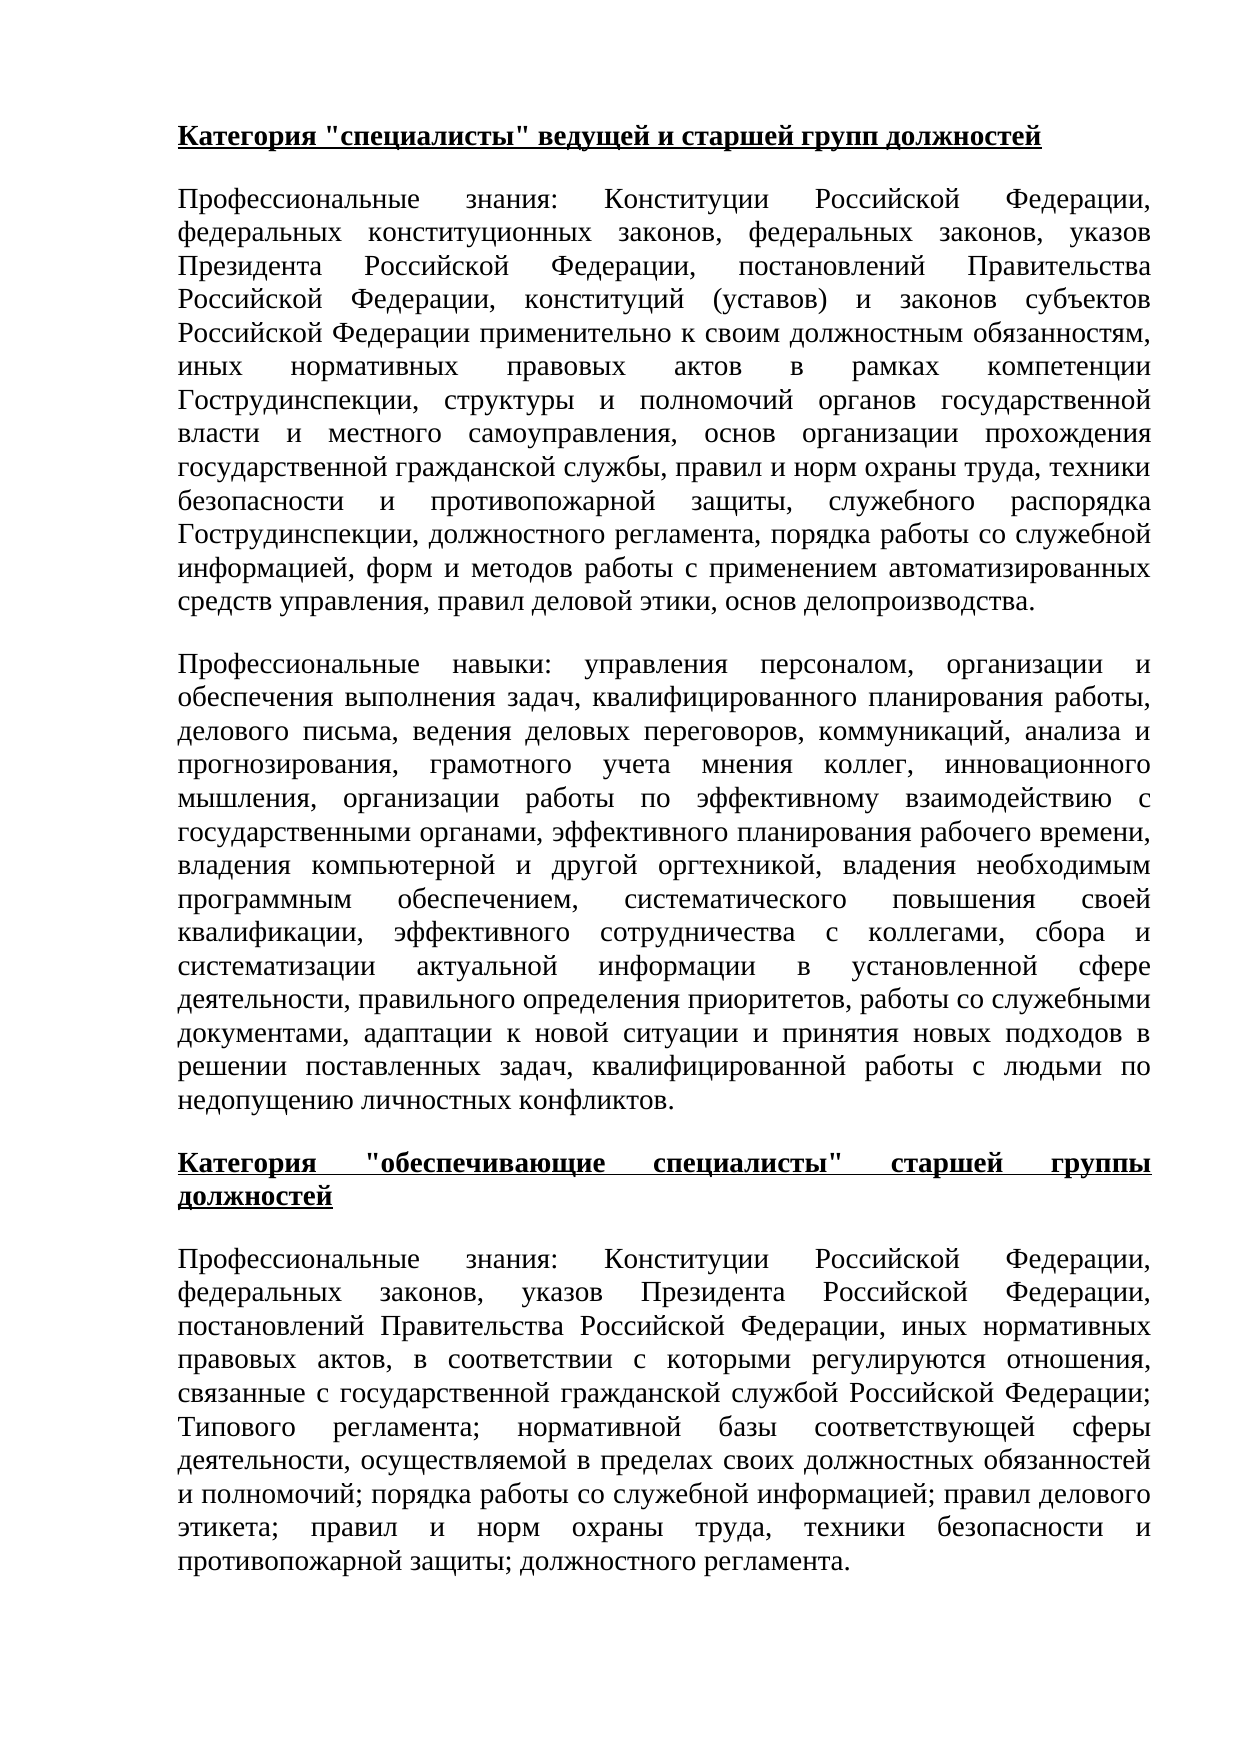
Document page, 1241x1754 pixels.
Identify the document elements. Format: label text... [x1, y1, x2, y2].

text Категория "обеспечивающие специалисты" старшей группы должностей [177, 1145, 1152, 1174]
text Профессиональные знания: Конституции Российской Федерации, федеральных конституционных законов, федеральных законов, указов Президента Российской Федерации, постановлений Правительства Российской Федерации, конституций (уставов) и законов субъектов Российской Федерации применительно к своим должностным обязанностям, иных нормативных правовых актов в рамках компетенции Гострудинспекции, структуры и полномочий органов государственной власти и местного самоуправления, основ организации прохождения государственной гражданской службы, правил и норм охраны труда, техники безопасности и противопожарной защиты, служебного распорядка Гострудинспекции, должностного регламента, порядка работы со служебной информацией, форм и методов работы с применением автоматизированных средств управления, правил деловой этики, основ делопроизводства. [177, 181, 1152, 617]
text Категория "обеспечивающие специалисты" старшей группы должностей [177, 1175, 1152, 1212]
text Категория "специалисты" ведущей и старшей групп должностей [177, 118, 1152, 152]
text Профессиональные знания: Конституции Российской Федерации, федеральных законов, указов Президента Российской Федерации, постановлений Правительства Российской Федерации, иных нормативных правовых актов, в соответствии с которыми регулируются отношения, связанные с государственной гражданской службой Российской Федерации; Типового регламента; нормативной базы соответствующей сферы деятельности, осуществляемой в пределах своих должностных обязанностей и полномочий; порядка работы со служебной информацией; правил делового этикета; правил и норм охраны труда, техники безопасности и противопожарной защиты; должностного регламента. [177, 1241, 1152, 1576]
text Профессиональные навыки: управления персоналом, организации и обеспечения выполнения задач, квалифицированного планирования работы, делового письма, ведения деловых переговоров, коммуникаций, анализа и прогнозирования, грамотного учета мнения коллег, инновационного мышления, организации работы по эффективному взаимодействию с государственными органами, эффективного планирования рабочего времени, владения компьютерной и другой оргтехникой, владения необходимым программным обеспечением, систематического повышения своей квалификации, эффективного сотрудничества с коллегами, сбора и систематизации актуальной информации в установленной сфере деятельности, правильного определения приоритетов, работы со служебными документами, адаптации к новой ситуации и принятия новых подходов в решении поставленных задач, квалифицированной работы с людьми по недопущению личностных конфликтов. [177, 646, 1152, 1116]
